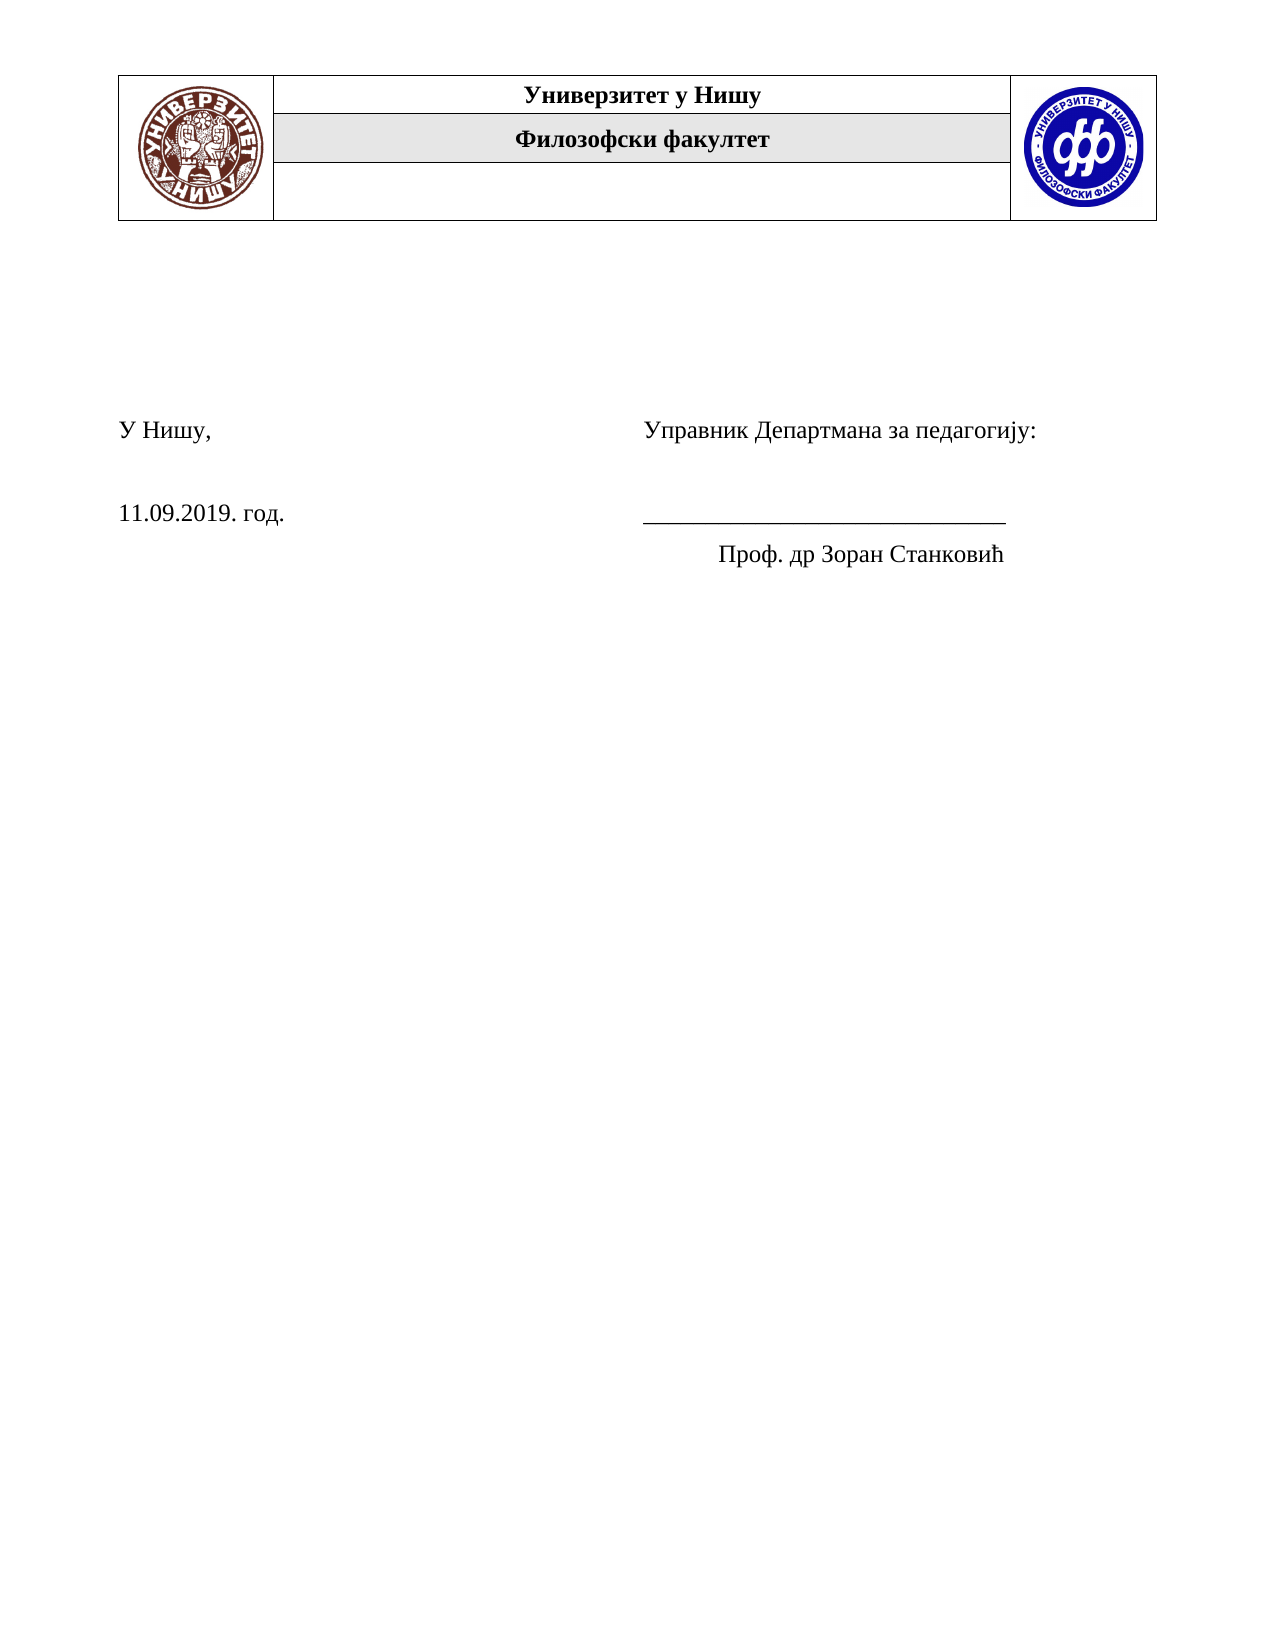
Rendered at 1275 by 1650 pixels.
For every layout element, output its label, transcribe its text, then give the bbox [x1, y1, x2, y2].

picture [1024, 87, 1144, 207]
picture [134, 84, 267, 214]
text 11.09.2019. год. _____________________________ [118, 498, 1157, 526]
text Проф. др Зоран Станковић [118, 539, 1157, 568]
text У Нишу, Управник Департмана за педагогију: [118, 415, 1157, 444]
